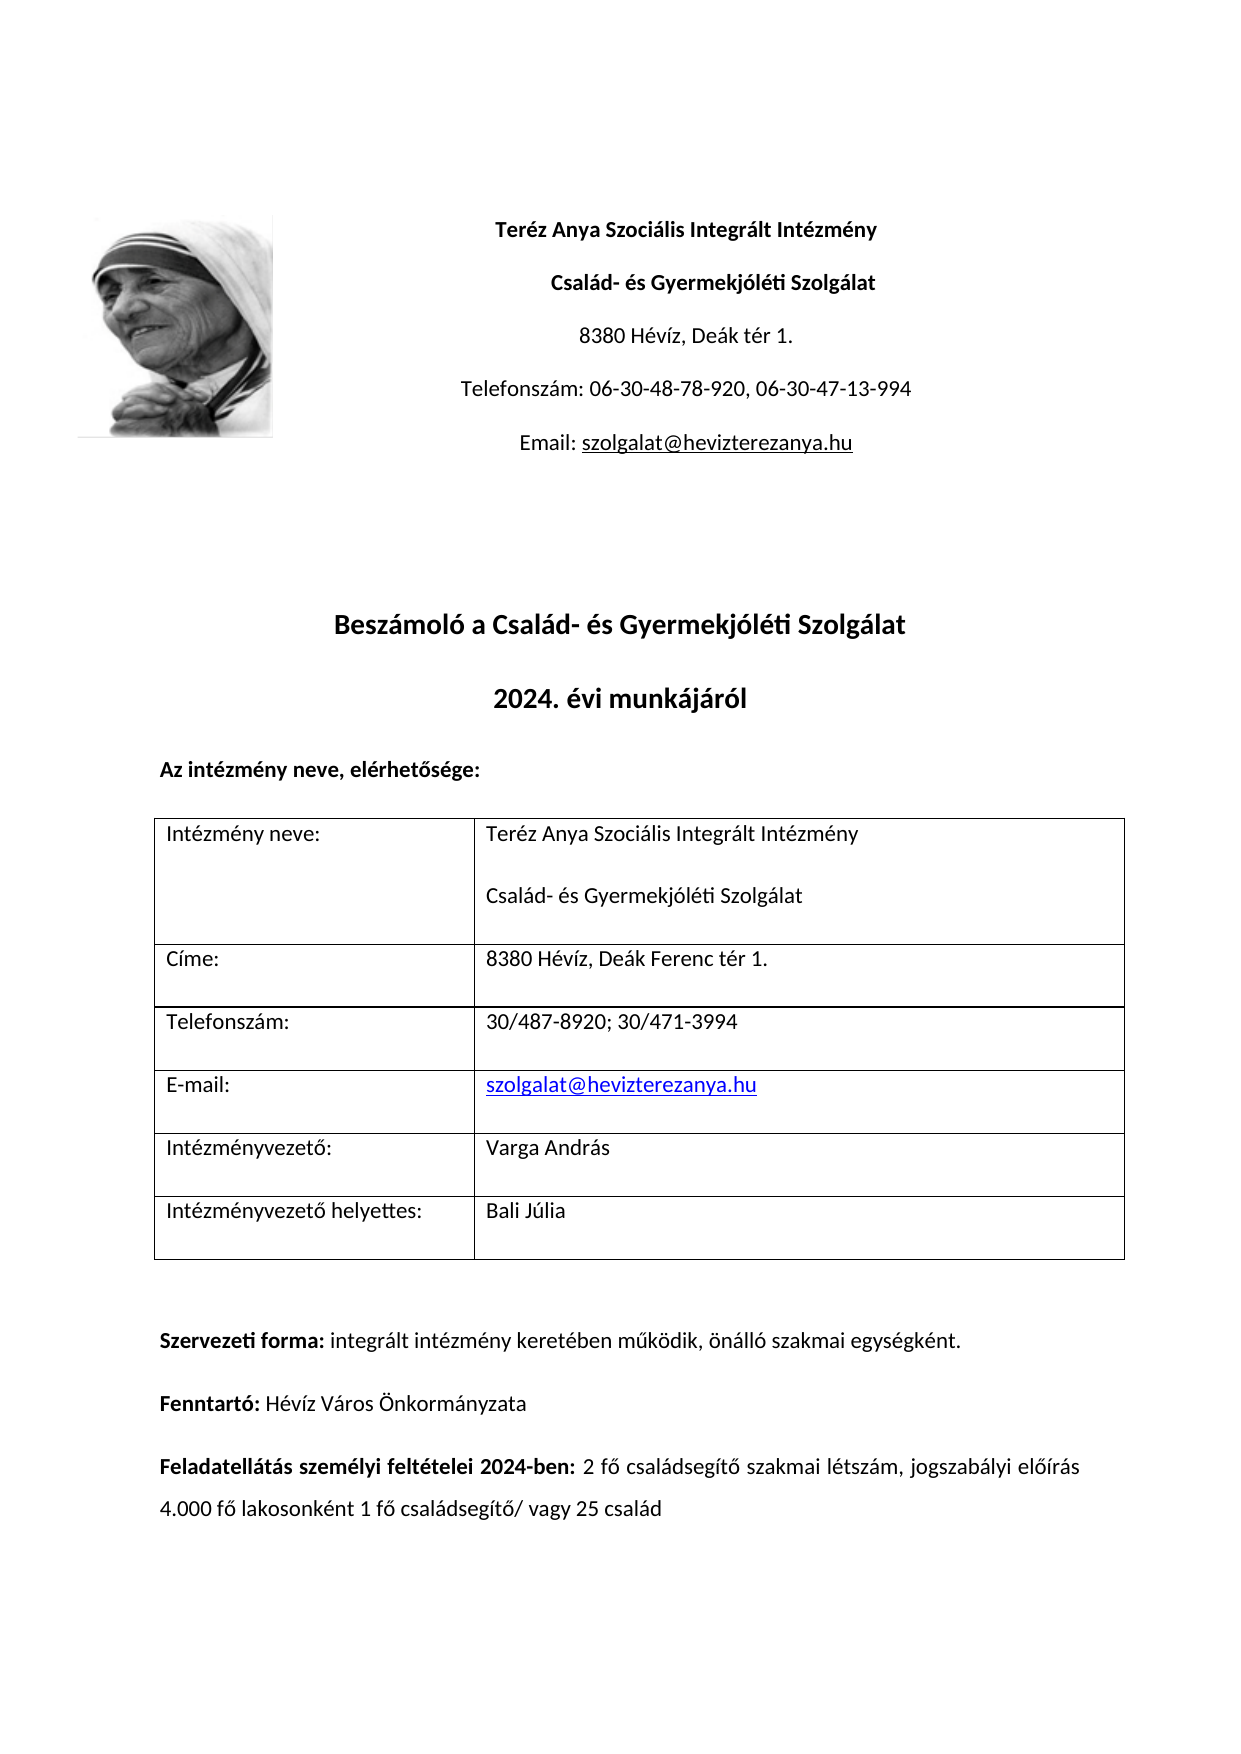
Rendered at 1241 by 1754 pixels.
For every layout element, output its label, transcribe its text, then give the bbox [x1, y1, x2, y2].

text Az intézmény neve, elérhetősége: [159, 755, 1081, 783]
table_header Intézmény neve: [155, 819, 474, 943]
table_cell Intézményvezető helyettes: [155, 1197, 474, 1258]
text Feladatellátás személyi feltételei 2024-ben: 2 fő családsegítő szakmai létszám, jogszabályi előírás 4.000 fő lakosonként 1 fő családsegítő/ vagy 25 család [159, 1452, 1081, 1522]
table_header Teréz Anya Szociális Integrált Intézmény Család- és Gyermekjóléti Szolgálat [475, 819, 1124, 943]
table_cell Intézményvezető: [155, 1134, 474, 1196]
text 2024. évi munkájáról [159, 681, 1081, 716]
table_cell Bali Júlia [475, 1197, 1124, 1258]
table_cell 30/487-8920; 30/471-3994 [475, 1008, 1124, 1069]
table_cell Címe: [155, 945, 474, 1006]
table_cell szolgalat@hevizterezanya.hu [475, 1071, 1124, 1132]
text Telefonszám: 06-30-48-78-920, 06-30-47-13-994 [273, 374, 1081, 403]
table_cell 8380 Hévíz, Deák Ferenc tér 1. [475, 945, 1124, 1006]
text Család- és Gyermekjóléti Szolgálat [273, 268, 1081, 297]
text Email: szolgalat@hevizterezanya.hu [159, 428, 1081, 456]
text 8380 Hévíz, Deák tér 1. [273, 322, 1081, 349]
table_cell Varga András [475, 1134, 1124, 1196]
picture [76, 215, 273, 438]
table_cell Telefonszám: [155, 1008, 474, 1069]
text Teréz Anya Szociális Integrált Intézmény [273, 216, 1081, 243]
text Szervezeti forma: integrált intézmény keretében működik, önálló szakmai egységként. [159, 1327, 1081, 1354]
text Fenntartó: Hévíz Város Önkormányzata [159, 1389, 1081, 1417]
table_cell E-mail: [155, 1071, 474, 1132]
text Beszámoló a Család- és Gyermekjóléti Szolgálat [159, 606, 1081, 642]
